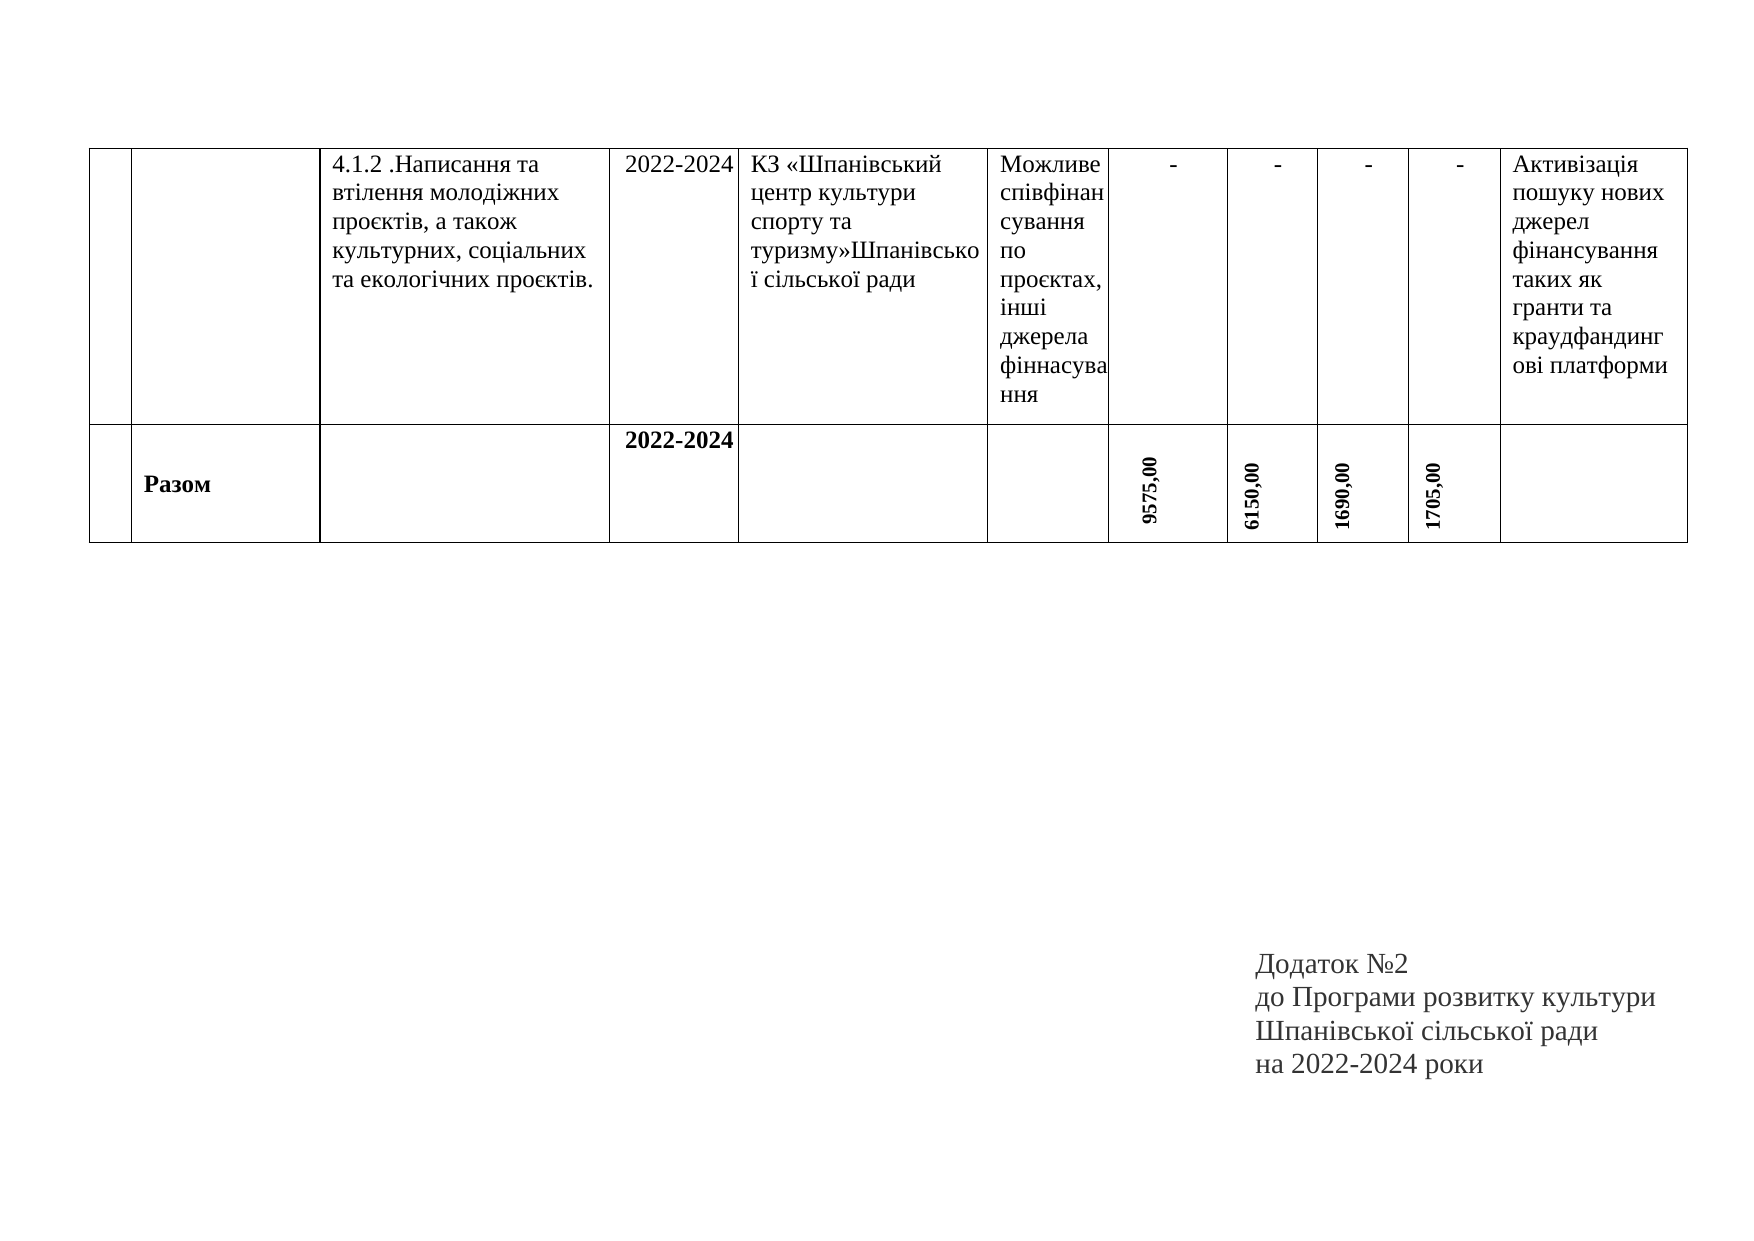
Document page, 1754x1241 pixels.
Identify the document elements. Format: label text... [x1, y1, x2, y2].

table_cell 9575,00 [1109, 425, 1227, 542]
table_cell 4.1.2 .Написання та втілення молодіжних проєктів, а також культурних, соціальних та екологічних проєктів. [321, 149, 609, 424]
text на 2022-2024 роки [1255, 1046, 1665, 1080]
table_cell 2022-2024 [610, 149, 738, 424]
table_cell [988, 425, 1108, 542]
table_cell 6150,00 [1228, 425, 1317, 542]
table_cell - [1228, 149, 1317, 424]
table_cell [132, 149, 319, 424]
table_cell [1501, 425, 1687, 542]
table_cell 1705,00 [1409, 425, 1500, 542]
table_cell - [1109, 149, 1227, 424]
table_cell [90, 149, 131, 424]
table_cell [90, 425, 131, 542]
table_cell Активізація пошуку нових джерел фінансування таких як гранти та краудфандингові платформи [1501, 149, 1687, 424]
table_cell [739, 425, 987, 542]
text Додаток №2 [1255, 946, 1665, 979]
text Шпанівської сільської ради [1255, 1013, 1665, 1046]
table_cell Разом [132, 425, 319, 542]
table_cell - [1409, 149, 1500, 424]
table_cell - [1318, 149, 1408, 424]
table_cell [739, 149, 987, 424]
table_cell [321, 425, 609, 542]
text до Програми розвитку культури [1255, 979, 1665, 1013]
table_cell Можливе співфінансування по проєктах, інші джерела фіннасування [988, 149, 1108, 424]
table_cell 1690,00 [1318, 425, 1408, 542]
table_cell 2022-2024 [610, 425, 738, 542]
